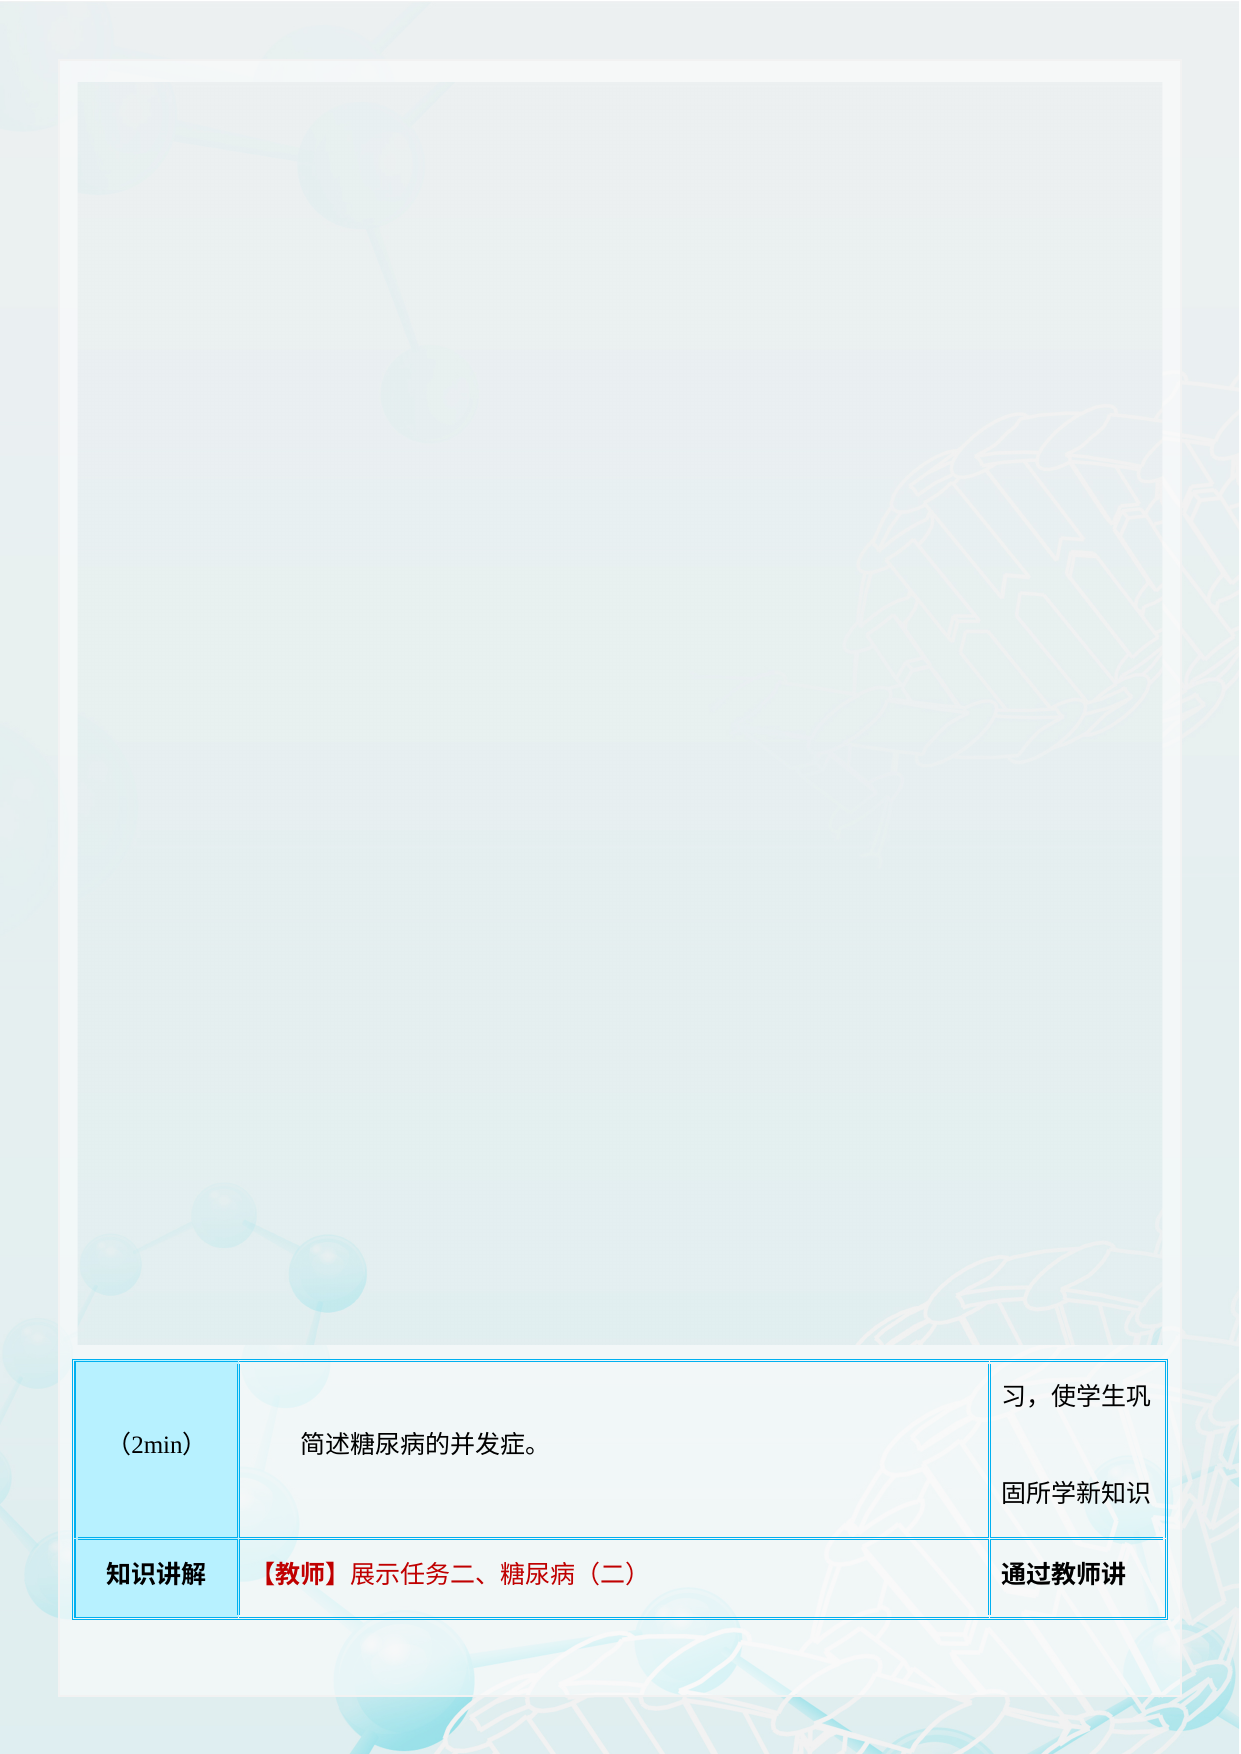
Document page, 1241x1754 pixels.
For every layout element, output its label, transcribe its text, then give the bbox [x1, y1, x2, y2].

table_cell 通过课后练习，使学生巩固所学新知识 [990, 1362, 1165, 1537]
table_cell 作业布置（2min） [76, 1360, 239, 1537]
table_cell 通过教师讲解，了解糖尿病（二）的基本理论知识。 [990, 1537, 1165, 1617]
picture [0, 1, 1240, 1754]
table_cell 【教师】布置课后作业 简述糖尿病的并发症。 [239, 1360, 990, 1537]
table_cell 知识讲解（45min） [76, 1537, 239, 1617]
